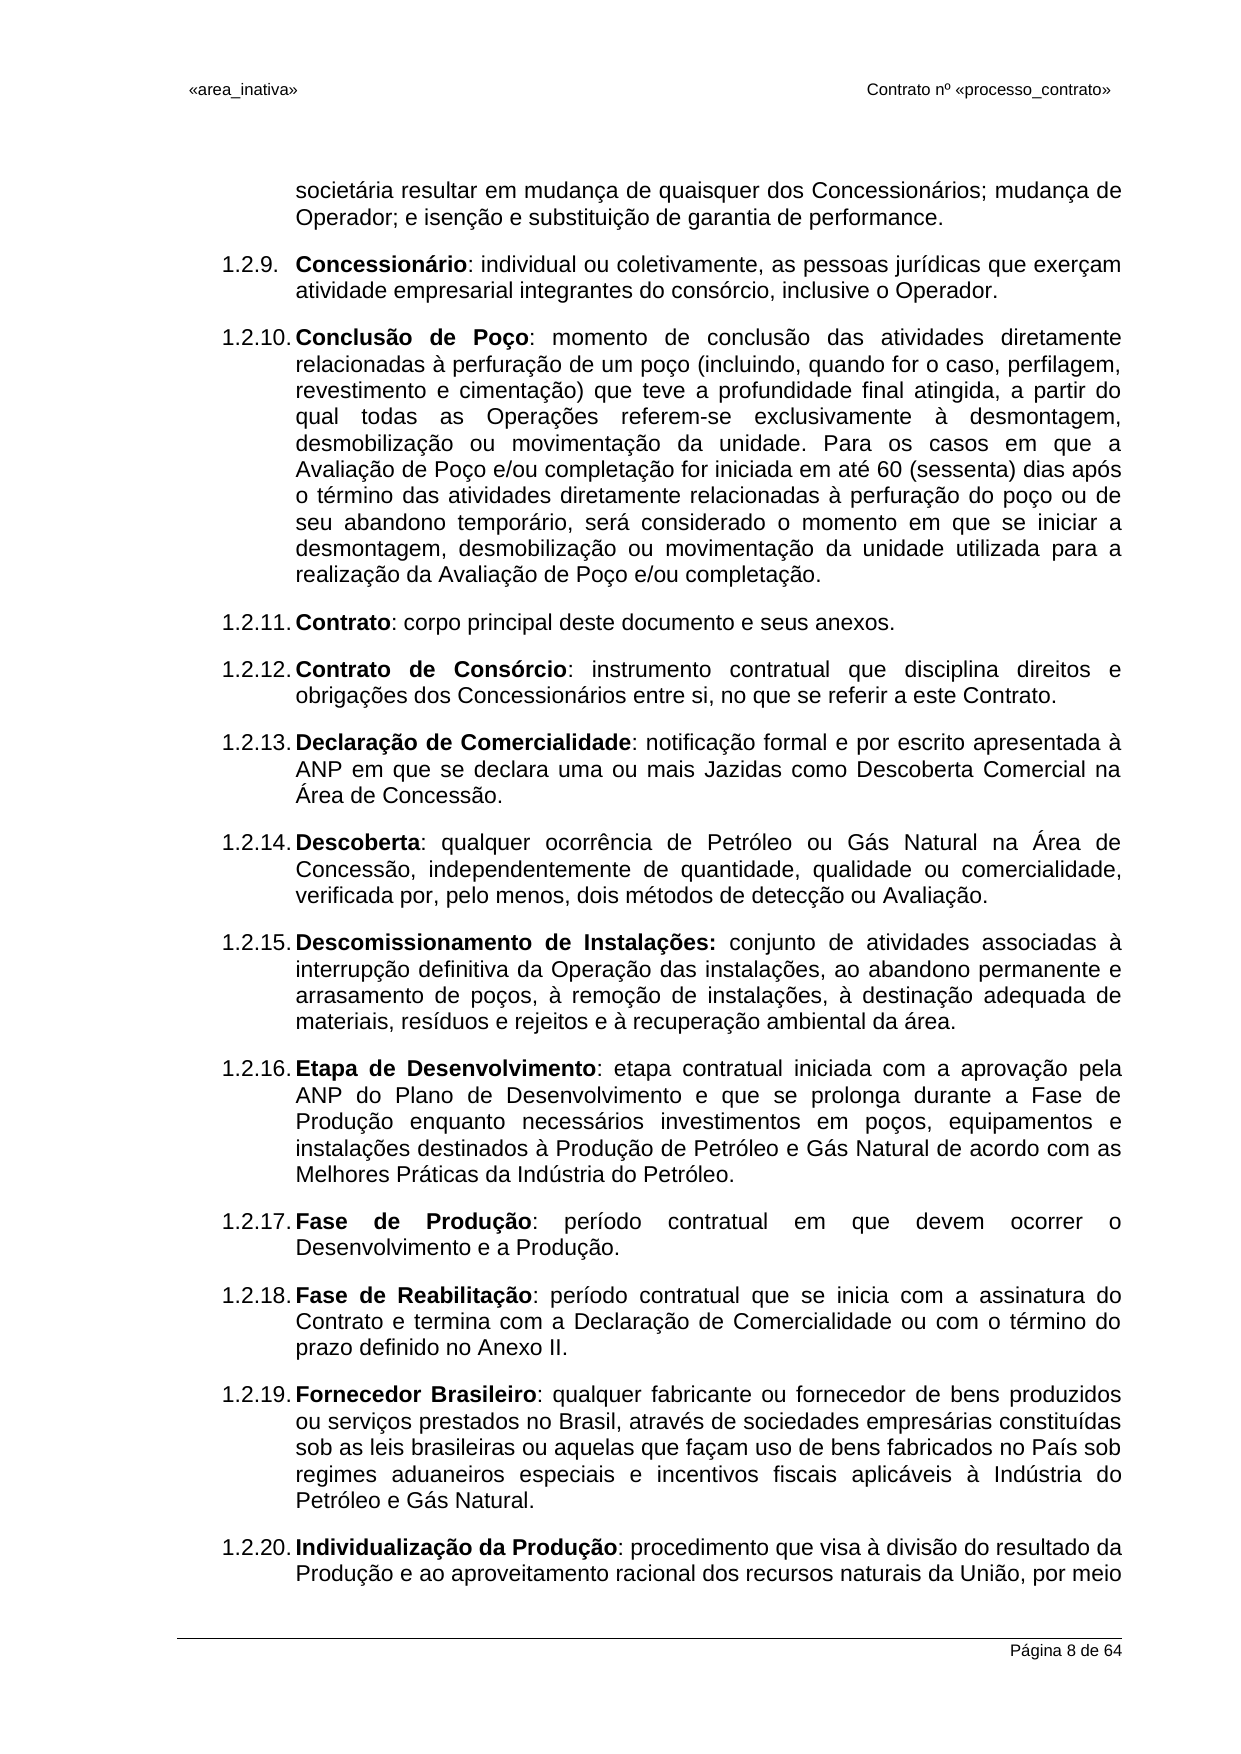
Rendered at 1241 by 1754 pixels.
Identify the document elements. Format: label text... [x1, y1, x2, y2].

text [222, 177, 1122, 230]
text Conclusão de Poço: momento de conclusão das atividades diretamente relacionadas à perfuração de um poço (incluindo, quando for o caso, perfilagem, revestimento e cimentação) que teve a profundidade final atingida, a partir do qual todas as Operações referem-se exclusivamente à desmontagem, desmobilização ou movimentação da unidade. Para os casos em que a Avaliação de Poço e/ou completação for iniciada em até 60 (sessenta) dias após o término das atividades diretamente relacionadas à perfuração do poço ou de seu abandono temporário, será considerado o momento em que se iniciar a desmontagem, desmobilização ou movimentação da unidade utilizada para a realização da Avaliação de Poço e/ou completação. [222, 324, 1122, 588]
text Concessionário: individual ou coletivamente, as pessoas jurídicas que exerçam atividade empresarial integrantes do consórcio, inclusive o Operador. [222, 251, 1122, 303]
text Declaração de Comercialidade: notificação formal e por escrito apresentada à ANP em que se declara uma ou mais Jazidas como Descoberta Comercial na Área de Concessão. [222, 729, 1122, 808]
text Fase de Reabilitação: período contratual que se inicia com a assinatura do Contrato e termina com a Declaração de Comercialidade ou com o término do prazo definido no Anexo II. [222, 1282, 1122, 1361]
text Descoberta: qualquer ocorrência de Petróleo ou Gás Natural na Área de Concessão, independentemente de quantidade, qualidade ou comercialidade, verificada por, pelo menos, dois métodos de detecção ou Avaliação. [222, 829, 1122, 908]
text Descomissionamento de Instalações: conjunto de atividades associadas à interrupção definitiva da Operação das instalações, ao abandono permanente e arrasamento de poços, à remoção de instalações, à destinação adequada de materiais, resíduos e rejeitos e à recuperação ambiental da área. [222, 929, 1122, 1034]
text Etapa de Desenvolvimento: etapa contratual iniciada com a aprovação pela ANP do Plano de Desenvolvimento e que se prolonga durante a Fase de Produção enquanto necessários investimentos em poços, equipamentos e instalações destinados à Produção de Petróleo e Gás Natural de acordo com as Melhores Práticas da Indústria do Petróleo. [222, 1055, 1122, 1187]
text Fase de Produção: período contratual em que devem ocorrer o Desenvolvimento e a Produção. [222, 1208, 1122, 1261]
text Contrato: corpo principal deste documento e seus anexos. [222, 609, 1122, 635]
text Contrato de Consórcio: instrumento contratual que disciplina direitos e obrigações dos Concessionários entre si, no que se referir a este Contrato. [222, 656, 1122, 708]
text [222, 1534, 1122, 1587]
text Fornecedor Brasileiro: qualquer fabricante ou fornecedor de bens produzidos ou serviços prestados no Brasil, através de sociedades empresárias constituídas sob as leis brasileiras ou aquelas que façam uso de bens fabricados no País sob regimes aduaneiros especiais e incentivos fiscais aplicáveis à Indústria do Petróleo e Gás Natural. [222, 1381, 1122, 1513]
